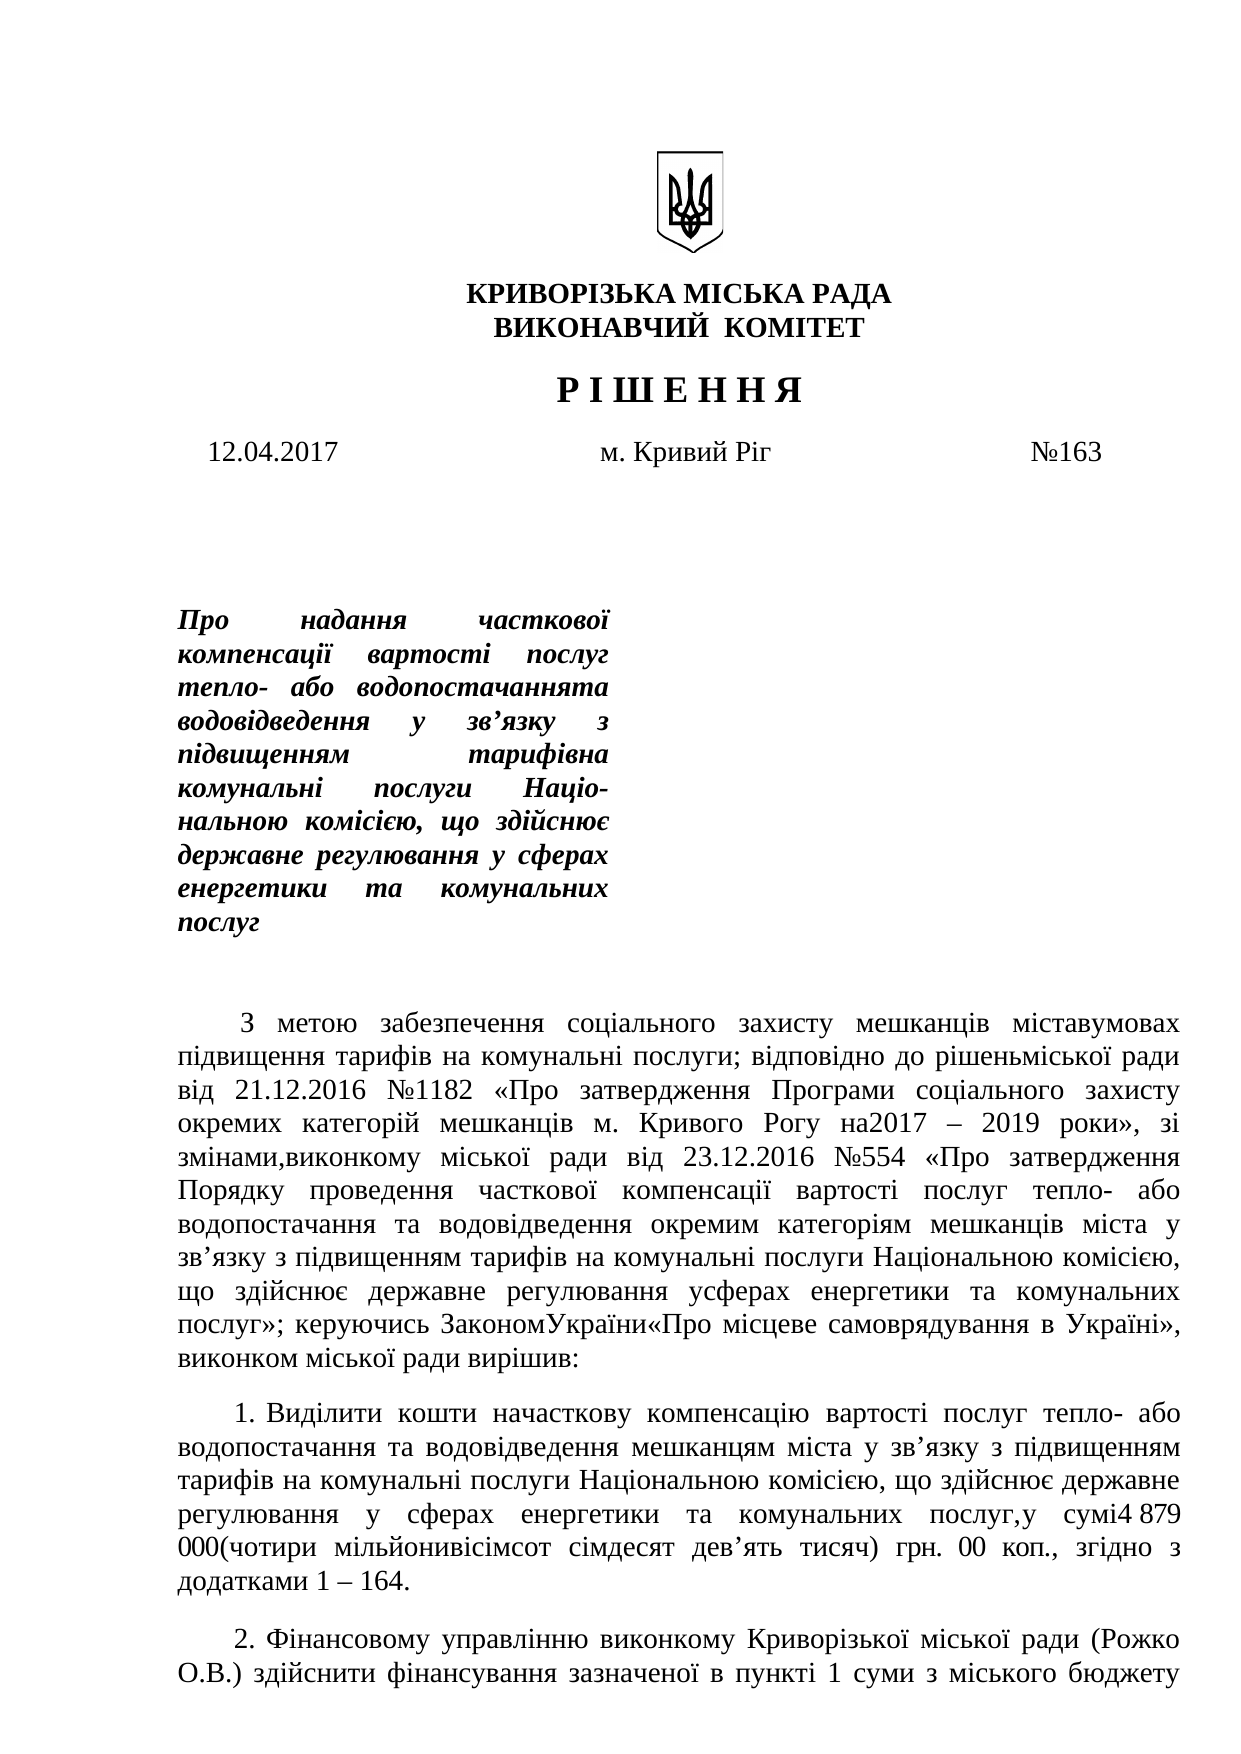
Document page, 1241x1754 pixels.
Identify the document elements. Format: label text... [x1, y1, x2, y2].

text КРИВОРІЗЬКА МІСЬКА РАДА [177, 276, 1181, 310]
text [177, 1622, 1181, 1689]
list Виділити кошти начасткову компенсацію вартості послуг тепло- або водопостачання та водовідведення мешканцям міста у зв’язку з підвищенням тарифів на комунальні послуги Національною комісією, що здійснює державне регулювання у сферах енергетики та комунальних послуг,у сумі4 879 000(чотири мільйонивісімсот сімдесят дев’ять тисяч) грн. 00 коп., згідно з додатками 1 – 164. [177, 1395, 1181, 1597]
table_header 12.04.2017 [196, 435, 523, 502]
table_header м. Кривий Ріг [523, 435, 848, 502]
text ВИКОНАВЧИЙ КОМІТЕТ [177, 310, 1181, 343]
table_header №163 [849, 435, 1196, 502]
text З метою забезпечення соціального захисту мешканців міставумовах підвищення тарифів на комунальні послуги; відповідно до рішеньміської ради від 21.12.2016 №1182 «Про затвердження Програми соціального захисту окремих категорій мешканців м. Кривого Рогу на2017 – 2019 роки», зі змінами,виконкому міської ради від 23.12.2016 №554 «Про затвердження Порядку проведення часткової компенсації вартості послуг тепло- або водопостачання та водовідведення окремим категоріям мешканців міста у зв’язку з підвищенням тарифів на комунальні послуги Національною комісією, що здійснює державне регулювання усферах енергетики та комунальних послуг»; керуючись ЗакономУкраїни«Про місцеве самоврядування в Україні», вирішив: [177, 1005, 1181, 1374]
text Р І Ш Е Н Н Я [177, 367, 1181, 411]
table_header Про надання часткової компенсації вартості послуг тепло- або водопостачаннята водовідведення у зв’язку з підвищенням тарифівна комунальні послуги Націо-нальною комісією, що здійснює державне регулювання у сферах енергетики та комунальних послуг [166, 569, 620, 938]
